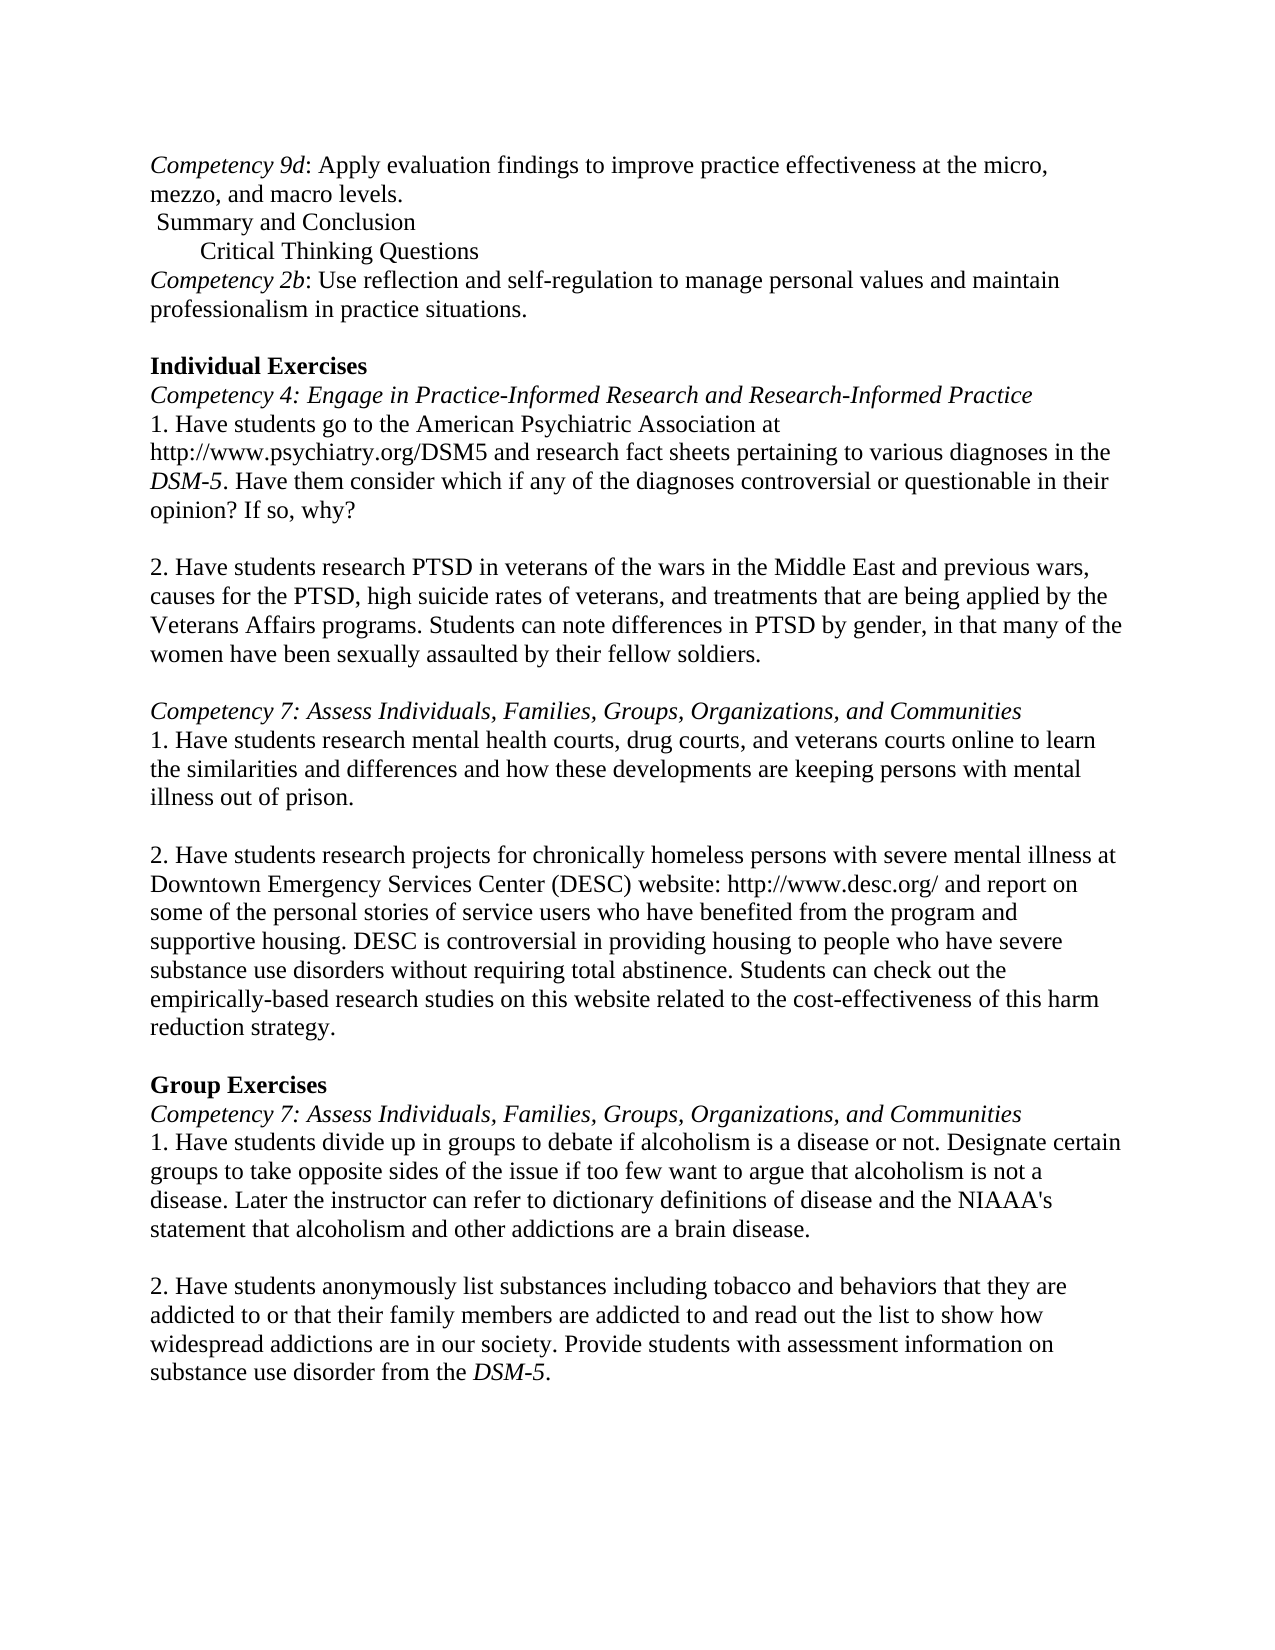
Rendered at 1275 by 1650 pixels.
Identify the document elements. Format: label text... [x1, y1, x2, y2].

text Critical Thinking Questions [200, 236, 1125, 265]
text 2. Have students research PTSD in veterans of the wars in the Middle East and previous wars, causes for the PTSD, high suicide rates of veterans, and treatments that are being applied by the Veterans Affairs programs. Students can note differences in PTSD by gender, in that many of the women have been sexually assaulted by their fellow soldiers. [150, 552, 1125, 667]
text 2. Have students anonymously list substances including tobacco and behaviors that they are addicted to or that their family members are addicted to and read out the list to show how widespread addictions are in our society. Provide students with assessment information on substance use disorder from the DSM-5. [150, 1271, 1125, 1386]
text 1. Have students go to the American Psychiatric Association at http://www.psychiatry.org/DSM5 and research fact sheets pertaining to various diagnoses in the DSM-5. Have them consider which if any of the diagnoses controversial or questionable in their opinion? If so, why? [150, 409, 1125, 524]
text Summary and Conclusion [150, 207, 1125, 236]
text Competency 2b: Use reflection and self-regulation to manage personal values and maintain professionalism in practice situations. [150, 265, 1125, 322]
text Competency 7: Assess Individuals, Families, Groups, Organizations, and Communities [150, 696, 1125, 725]
text 1. Have students research mental health courts, drug courts, and veterans courts online to learn the similarities and differences and how these developments are keeping persons with mental illness out of prison. [150, 725, 1125, 811]
text Individual Exercises [150, 351, 1125, 380]
text Competency 4: Engage in Practice-Informed Research and Research-Informed Practice [150, 380, 1125, 409]
text Competency 9d: Apply evaluation findings to improve practice effectiveness at the micro, mezzo, and macro levels. [150, 150, 1125, 207]
text 2. Have students research projects for chronically homeless persons with severe mental illness at Downtown Emergency Services Center (DESC) website: http://www.desc.org/ and report on some of the personal stories of service users who have benefited from the program and supportive housing. DESC is controversial in providing housing to people who have severe substance use disorders without requiring total abstinence. Students can check out the empirically-based research studies on this website related to the cost-effectiveness of this harm reduction strategy. [150, 840, 1125, 1041]
text Group Exercises [150, 1070, 1125, 1099]
text 1. Have students divide up in groups to debate if alcoholism is a disease or not. Designate certain groups to take opposite sides of the issue if too few want to argue that alcoholism is not a disease. Later the instructor can refer to dictionary definitions of disease and the NIAAA's statement that alcoholism and other addictions are a brain disease. [150, 1127, 1125, 1242]
text Competency 7: Assess Individuals, Families, Groups, Organizations, and Communities [150, 1099, 1125, 1127]
